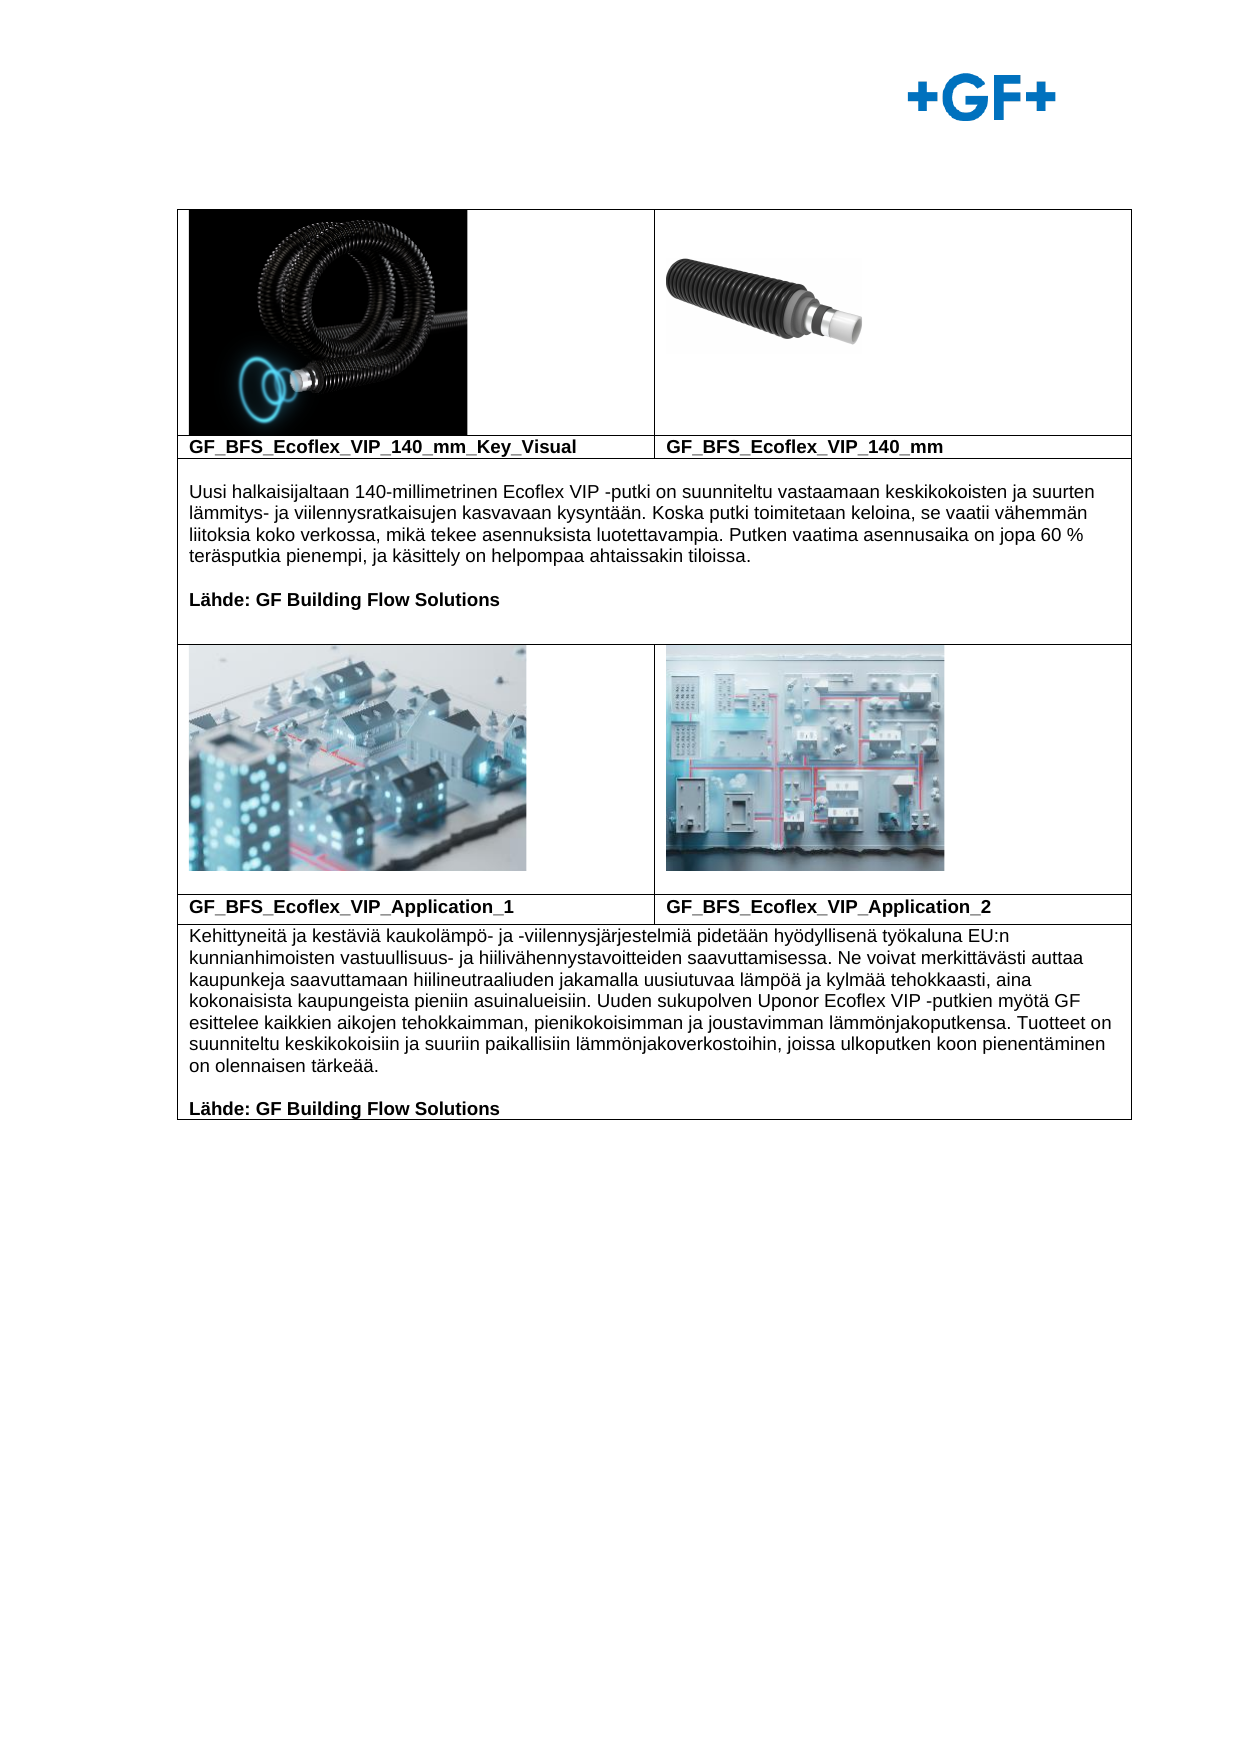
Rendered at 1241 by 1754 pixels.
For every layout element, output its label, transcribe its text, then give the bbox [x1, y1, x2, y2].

picture [188, 210, 468, 436]
table_cell [178, 210, 188, 435]
picture [666, 645, 945, 871]
table_cell [468, 210, 654, 435]
picture [666, 258, 863, 354]
table_cell [178, 645, 654, 894]
picture [188, 645, 527, 871]
table_cell GF_BFS_Ecoflex_VIP_140_mm [655, 436, 1131, 458]
table_cell [655, 645, 1131, 894]
table_cell Kehittyneitä ja kestäviä kaukolämpö- ja -viilennysjärjestelmiä pidetään hyödyllisenä työkaluna EU:n kunnianhimoisten vastuullisuus- ja hiilivähennystavoitteiden saavuttamisessa. Ne voivat merkittävästi auttaa kaupunkeja saavuttamaan hiilineutraaliuden jakamalla uusiutuvaa lämpöä ja kylmää tehokkaasti, aina kokonaisista kaupungeista pieniin asuinalueisiin. Uuden sukupolven Uponor Ecoflex VIP -putkien myötä GF esittelee kaikkien aikojen tehokkaimman, pienikokoisimman ja joustavimman lämmönjakoputkensa. Tuotteet on suunniteltu keskikokoisiin ja suuriin paikallisiin lämmönjakoverkostoihin, joissa ulkoputken koon pienentäminen on olennaisen tärkeää. Lähde: GF Building Flow Solutions [178, 925, 1131, 1119]
table_cell GF_BFS_Ecoflex_VIP_Application_2 [655, 895, 1131, 924]
table_cell GF_BFS_Ecoflex_VIP_Application_1 [178, 895, 654, 924]
table_cell [655, 210, 1131, 435]
picture [907, 73, 1056, 121]
table_cell GF_BFS_Ecoflex_VIP_140_mm_Key_Visual [178, 436, 654, 458]
table_cell Uusi halkaisijaltaan 140-millimetrinen Ecoflex VIP -putki on suunniteltu vastaamaan keskikokoisten ja suurten lämmitys- ja viilennysratkaisujen kasvavaan kysyntään. Koska putki toimitetaan keloina, se vaatii vähemmän liitoksia koko verkossa, mikä tekee asennuksista luotettavampia. Putken vaatima asennusaika on jopa 60 % teräsputkia pienempi, ja käsittely on helpompaa ahtaissakin tiloissa. Lähde: GF Building Flow Solutions [178, 459, 1131, 644]
